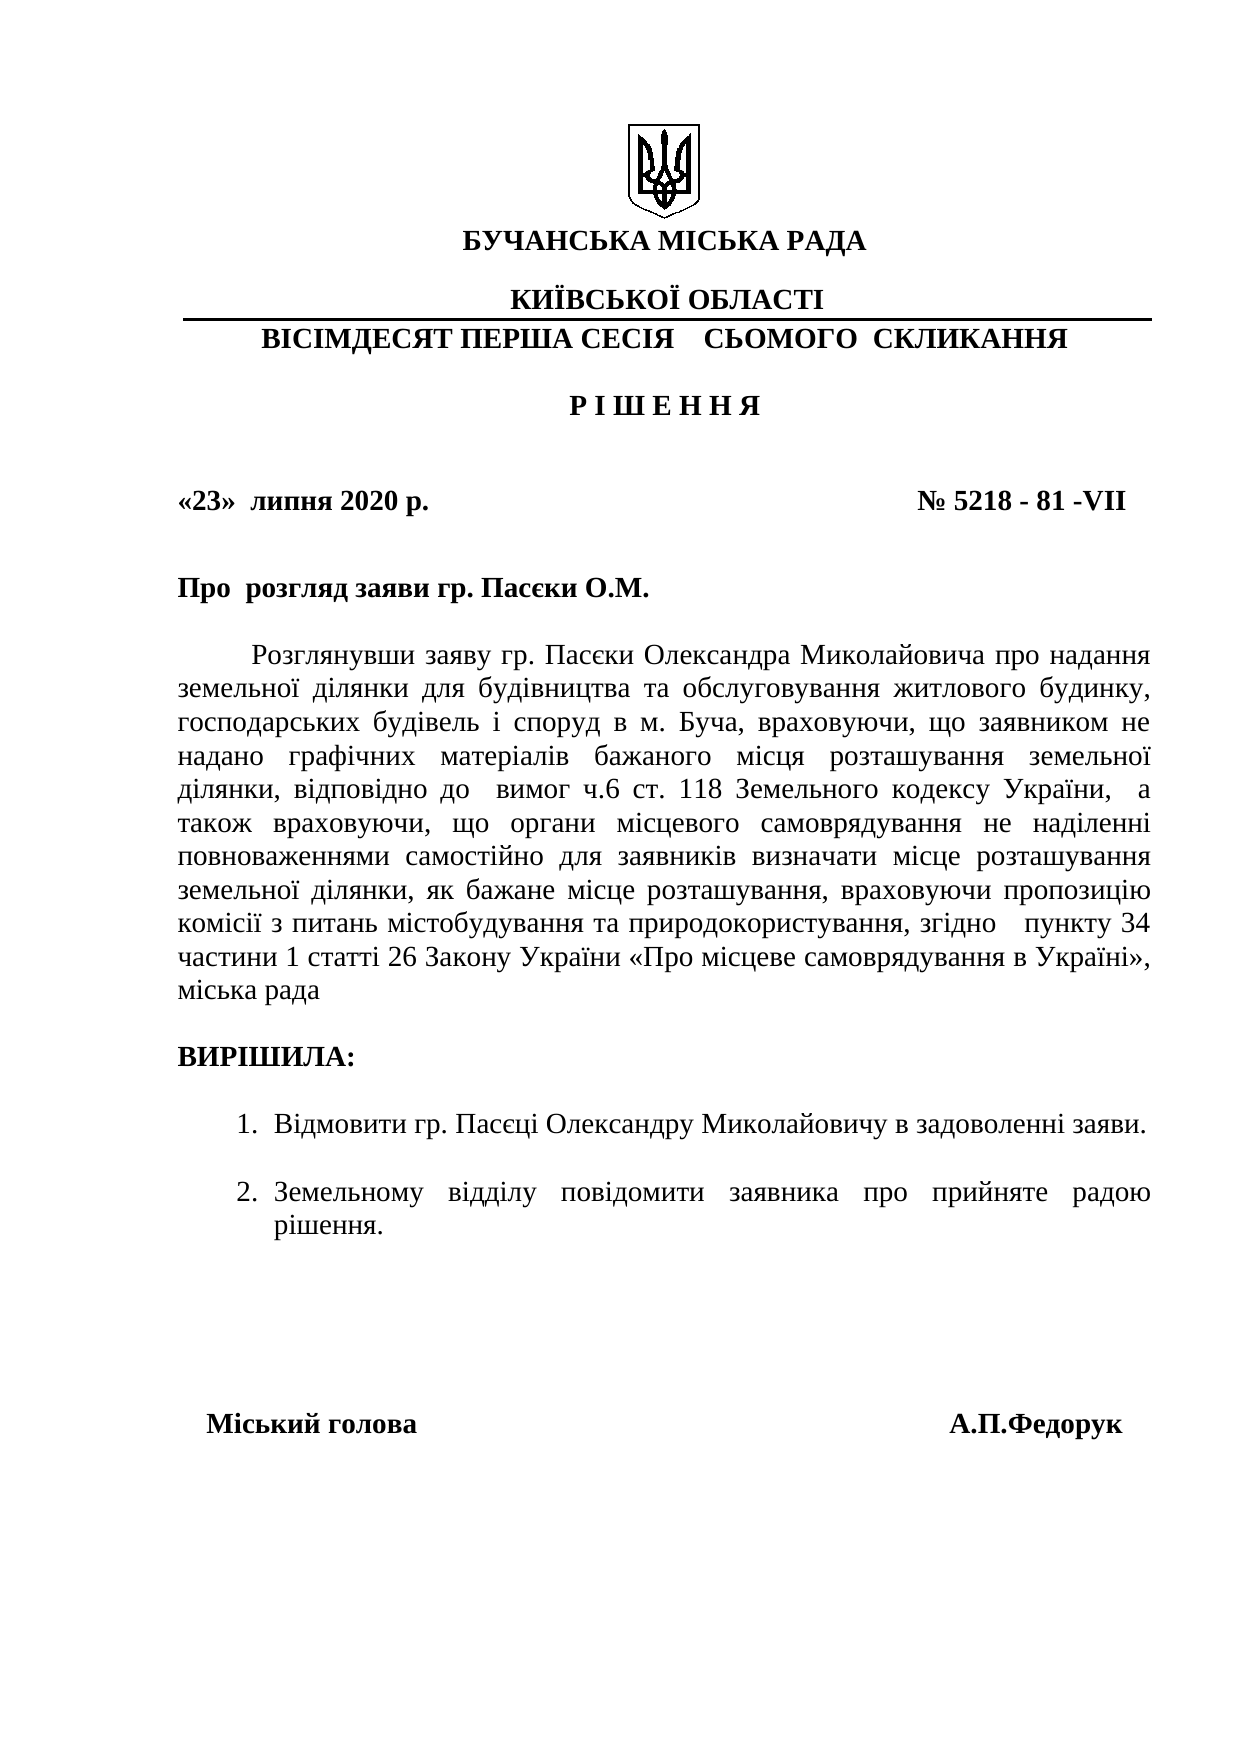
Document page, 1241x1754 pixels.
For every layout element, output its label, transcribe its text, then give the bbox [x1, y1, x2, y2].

text БУЧАНСЬКА МІСЬКА РАДА [177, 223, 1152, 256]
list Земельному відділу повідомити заявника про прийняте радою рішення. [236, 1174, 1152, 1241]
text Про розгляд заяви гр. Пасєки О.М. [177, 570, 1152, 603]
list Відмовити гр. Пасєці Олександру Миколайовичу в задоволенні заяви. [236, 1107, 1152, 1140]
text Р І Ш Е Н Н Я [177, 388, 1152, 422]
text Розглянувши заяву гр. Пасєки Олександра Миколайовича про надання земельної ділянки для будівництва та обслуговування житлового будинку, господарських будівель і споруд в м. Буча, враховуючи, що заявником не надано графічних матеріалів бажаного місця розташування земельної ділянки, відповідно до вимог ч.6 ст. 118 Земельного кодексу України, а також враховуючи, що органи місцевого самоврядування не наділенні повноваженнями самостійно для заявників визначати місце розташування земельної ділянки, як бажане місце розташування, враховуючи пропозицію комісії з питань містобудування та природокористування, згідно пункту 34 частини 1 статті 26 Закону України «Про місцеве самоврядування в Україні», міська рада [177, 637, 1152, 1006]
text ВИРІШИЛА: [177, 1039, 1152, 1073]
text ВІСІМДЕСЯТ ПЕРША СЕСІЯ СЬОМОГО СКЛИКАННЯ [177, 321, 1152, 354]
text «23» липня 2020 р. № 5218 - 81 -VІІ [177, 483, 1152, 517]
text Міський голова А.П.Федорук [177, 1406, 1152, 1440]
text КИЇВСЬКОЇ ОБЛАСТІ [183, 282, 1152, 318]
